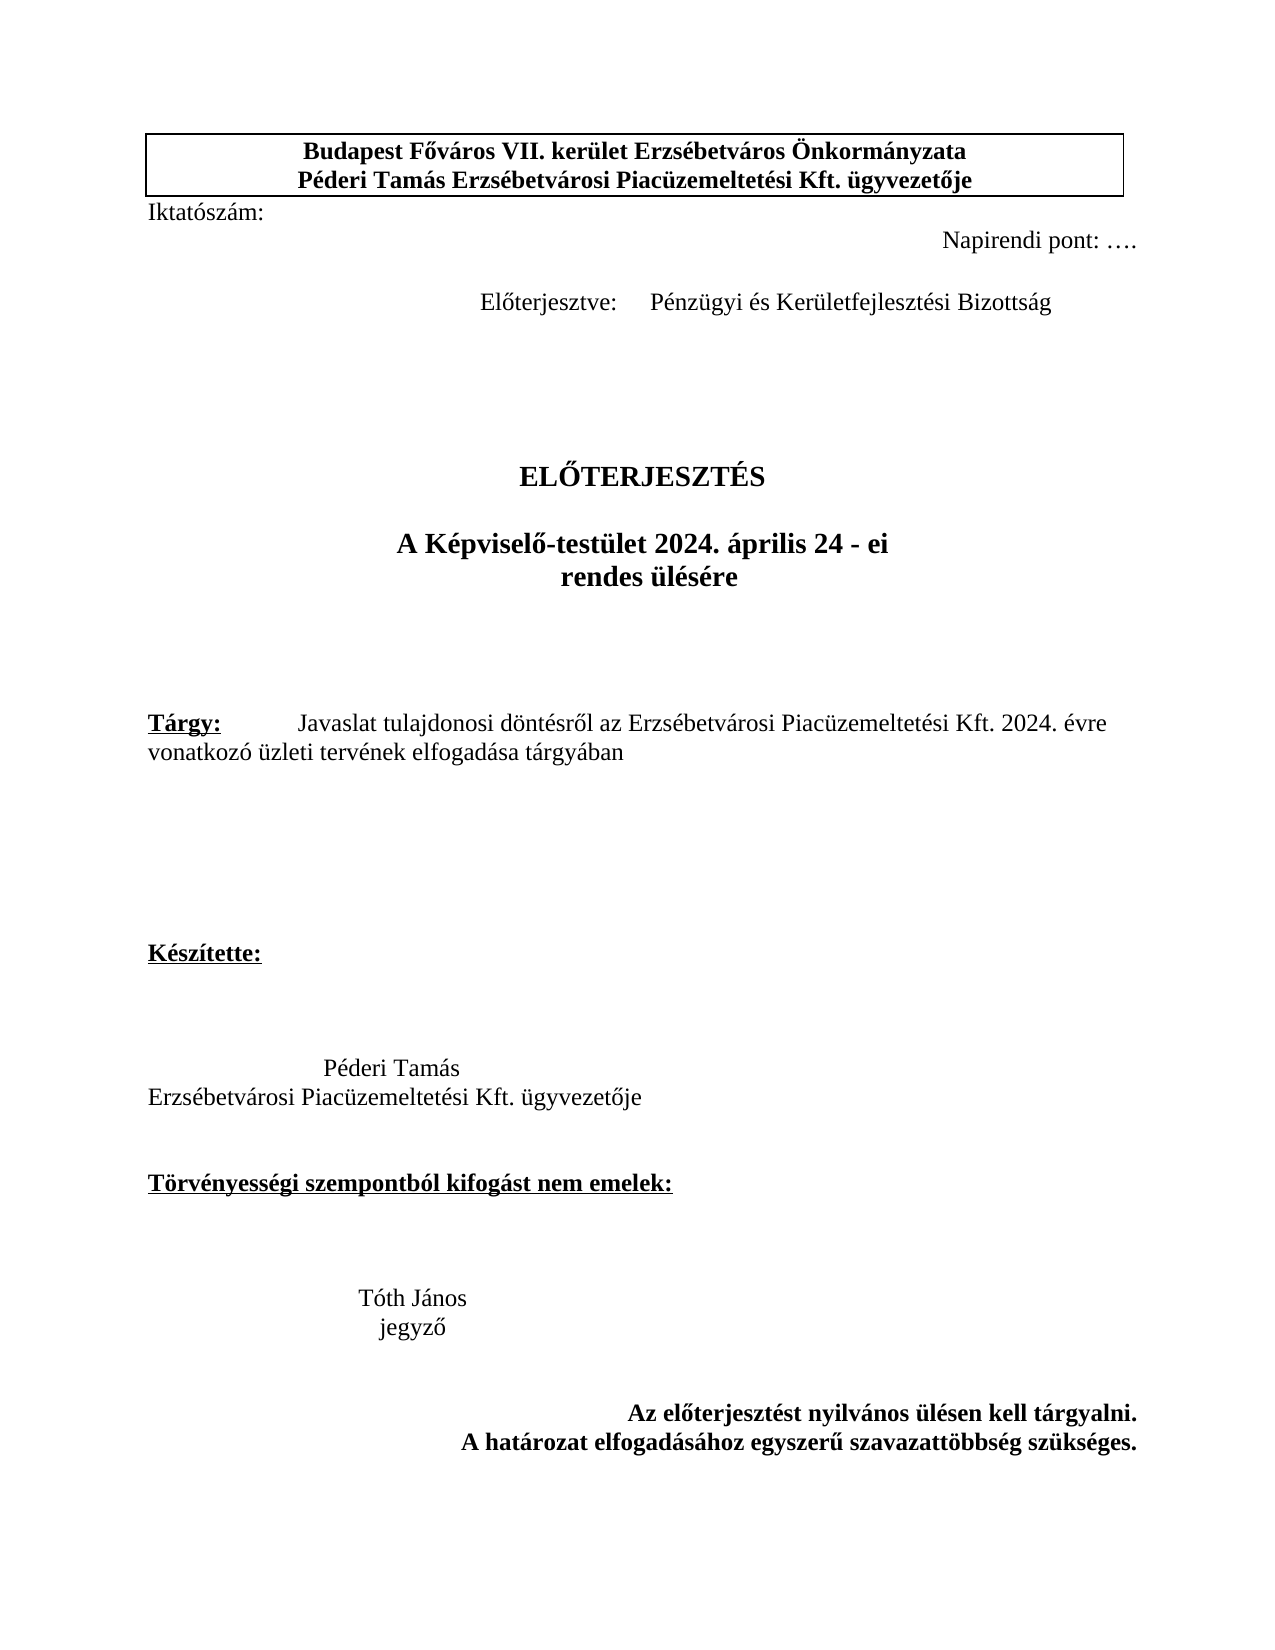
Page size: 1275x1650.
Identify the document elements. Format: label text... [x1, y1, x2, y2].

text Tóth János [237, 1283, 588, 1312]
text Készítette: [148, 938, 1137, 967]
text A Képviselő-testület . - [148, 526, 1137, 559]
text ELŐTERJESZTÉS [148, 459, 1137, 492]
text ülésére [148, 559, 1137, 593]
text Iktatószám: [148, 197, 1137, 225]
text Napirendi pont: …. [148, 225, 1137, 254]
text Az előterjesztést . [148, 1398, 1137, 1427]
text A határozat elfogadásához egyszerű szavazattöbbség szükséges. [148, 1427, 1137, 1455]
text jegyző [237, 1312, 588, 1340]
table_header Budapest Főváros VII. kerület Erzsébetváros Önkormányzata [147, 135, 1123, 195]
text Törvényességi szempontból kifogást nem emelek: [148, 1168, 1137, 1197]
text Tárgy: [148, 708, 1137, 765]
